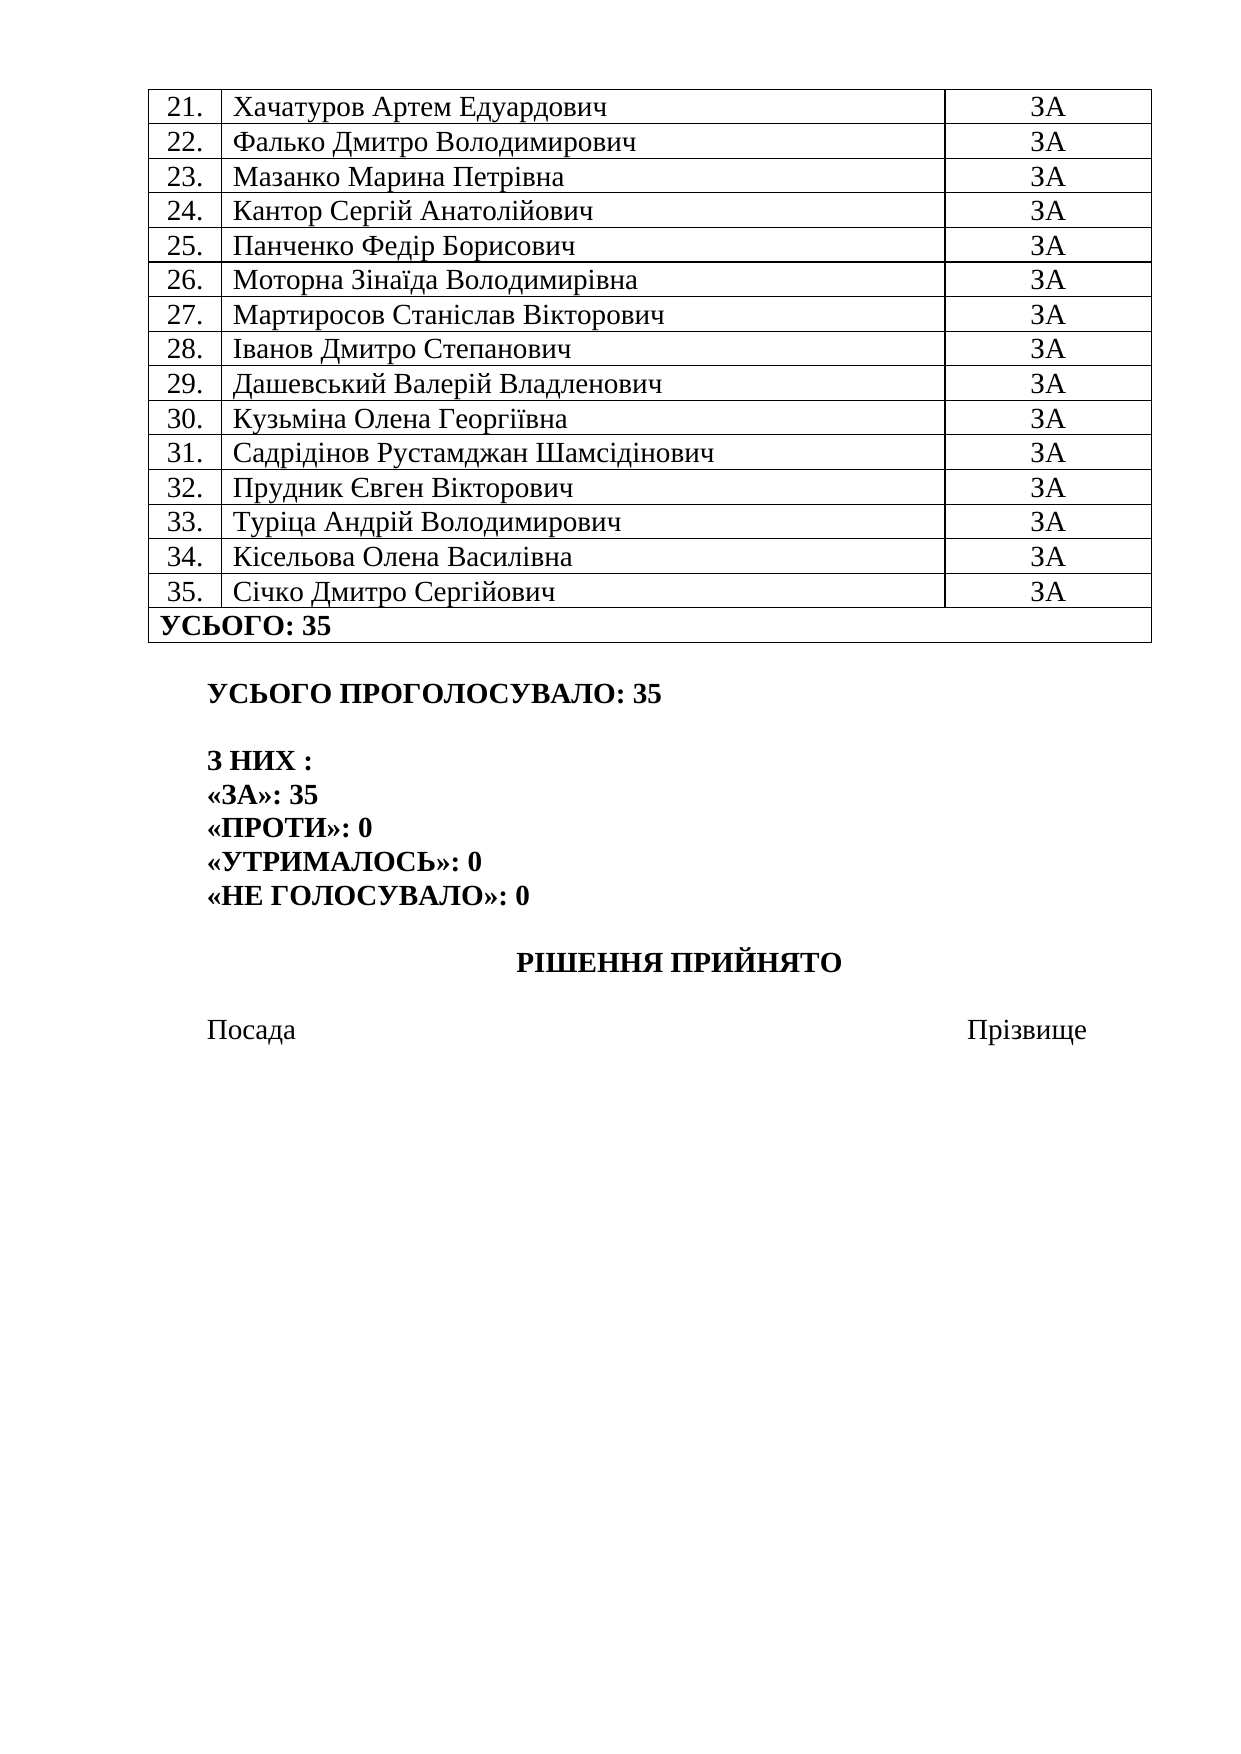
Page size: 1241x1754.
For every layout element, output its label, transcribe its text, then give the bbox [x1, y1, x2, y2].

table_cell 33. [149, 505, 221, 538]
table_cell ЗА [946, 574, 1151, 607]
table_cell УСЬОГО: 35 [149, 608, 1151, 642]
table_cell Моторна Зінаїда Володимирівна [222, 263, 944, 296]
table_cell ЗА [946, 159, 1151, 192]
table_cell Мазанко Марина Петрівна [222, 159, 944, 192]
text «НЕ ГОЛОСУВАЛО»: 0 [148, 878, 1152, 911]
text З НИХ : [148, 743, 1152, 777]
table_cell 31. [149, 435, 221, 469]
table_cell Прудник Євген Вікторович [222, 470, 944, 503]
table_cell 30. [149, 401, 221, 434]
table_cell 28. [149, 332, 221, 365]
table_cell ЗА [946, 263, 1151, 296]
table_cell 21. [149, 90, 221, 123]
table_cell Садрідінов Рустамджан Шамсідінович [222, 435, 944, 469]
text «ЗА»: 35 [148, 777, 1152, 811]
table_cell Кісельова Олена Василівна [222, 539, 944, 573]
text Посада Прізвище [148, 1012, 1152, 1045]
table_cell Іванов Дмитро Степанович [222, 332, 944, 365]
table_cell ЗА [946, 332, 1151, 365]
table_cell ЗА [946, 193, 1151, 227]
table_cell ЗА [946, 539, 1151, 573]
table_cell ЗА [946, 124, 1151, 158]
table_cell 25. [149, 228, 221, 261]
table_cell 29. [149, 366, 221, 400]
text РІШЕННЯ ПРИЙНЯТО [148, 945, 1152, 978]
table_cell ЗА [946, 90, 1151, 123]
table_cell Дашевський Валерій Владленович [222, 366, 944, 400]
table_cell ЗА [946, 435, 1151, 469]
text «ПРОТИ»: 0 [148, 811, 1152, 844]
table_cell ЗА [946, 505, 1151, 538]
table_cell 34. [149, 539, 221, 573]
table_cell 24. [149, 193, 221, 227]
table_cell Хачатуров Артем Едуардович [222, 90, 944, 123]
table_cell ЗА [946, 366, 1151, 400]
text УСЬОГО ПРОГОЛОСУВАЛО: 35 [148, 676, 1152, 710]
table_cell ЗА [946, 228, 1151, 261]
table_cell 32. [149, 470, 221, 503]
table_cell Панченко Федір Борисович [222, 228, 944, 261]
table_cell 22. [149, 124, 221, 158]
table_cell 27. [149, 297, 221, 331]
table_cell ЗА [946, 297, 1151, 331]
table_cell Фалько Дмитро Володимирович [222, 124, 944, 158]
text «УТРИМАЛОСЬ»: 0 [148, 844, 1152, 878]
table_cell ЗА [946, 401, 1151, 434]
table_cell Січко Дмитро Сергійович [222, 574, 944, 607]
table_cell 35. [149, 574, 221, 607]
table_cell 26. [149, 263, 221, 296]
table_cell ЗА [946, 470, 1151, 503]
table_cell Туріца Андрій Володимирович [222, 505, 944, 538]
table_cell Кузьміна Олена Георгіївна [222, 401, 944, 434]
table_cell 23. [149, 159, 221, 192]
table_cell Мартиросов Станіслав Вікторович [222, 297, 944, 331]
table_cell Кантор Сергій Анатолійович [222, 193, 944, 227]
